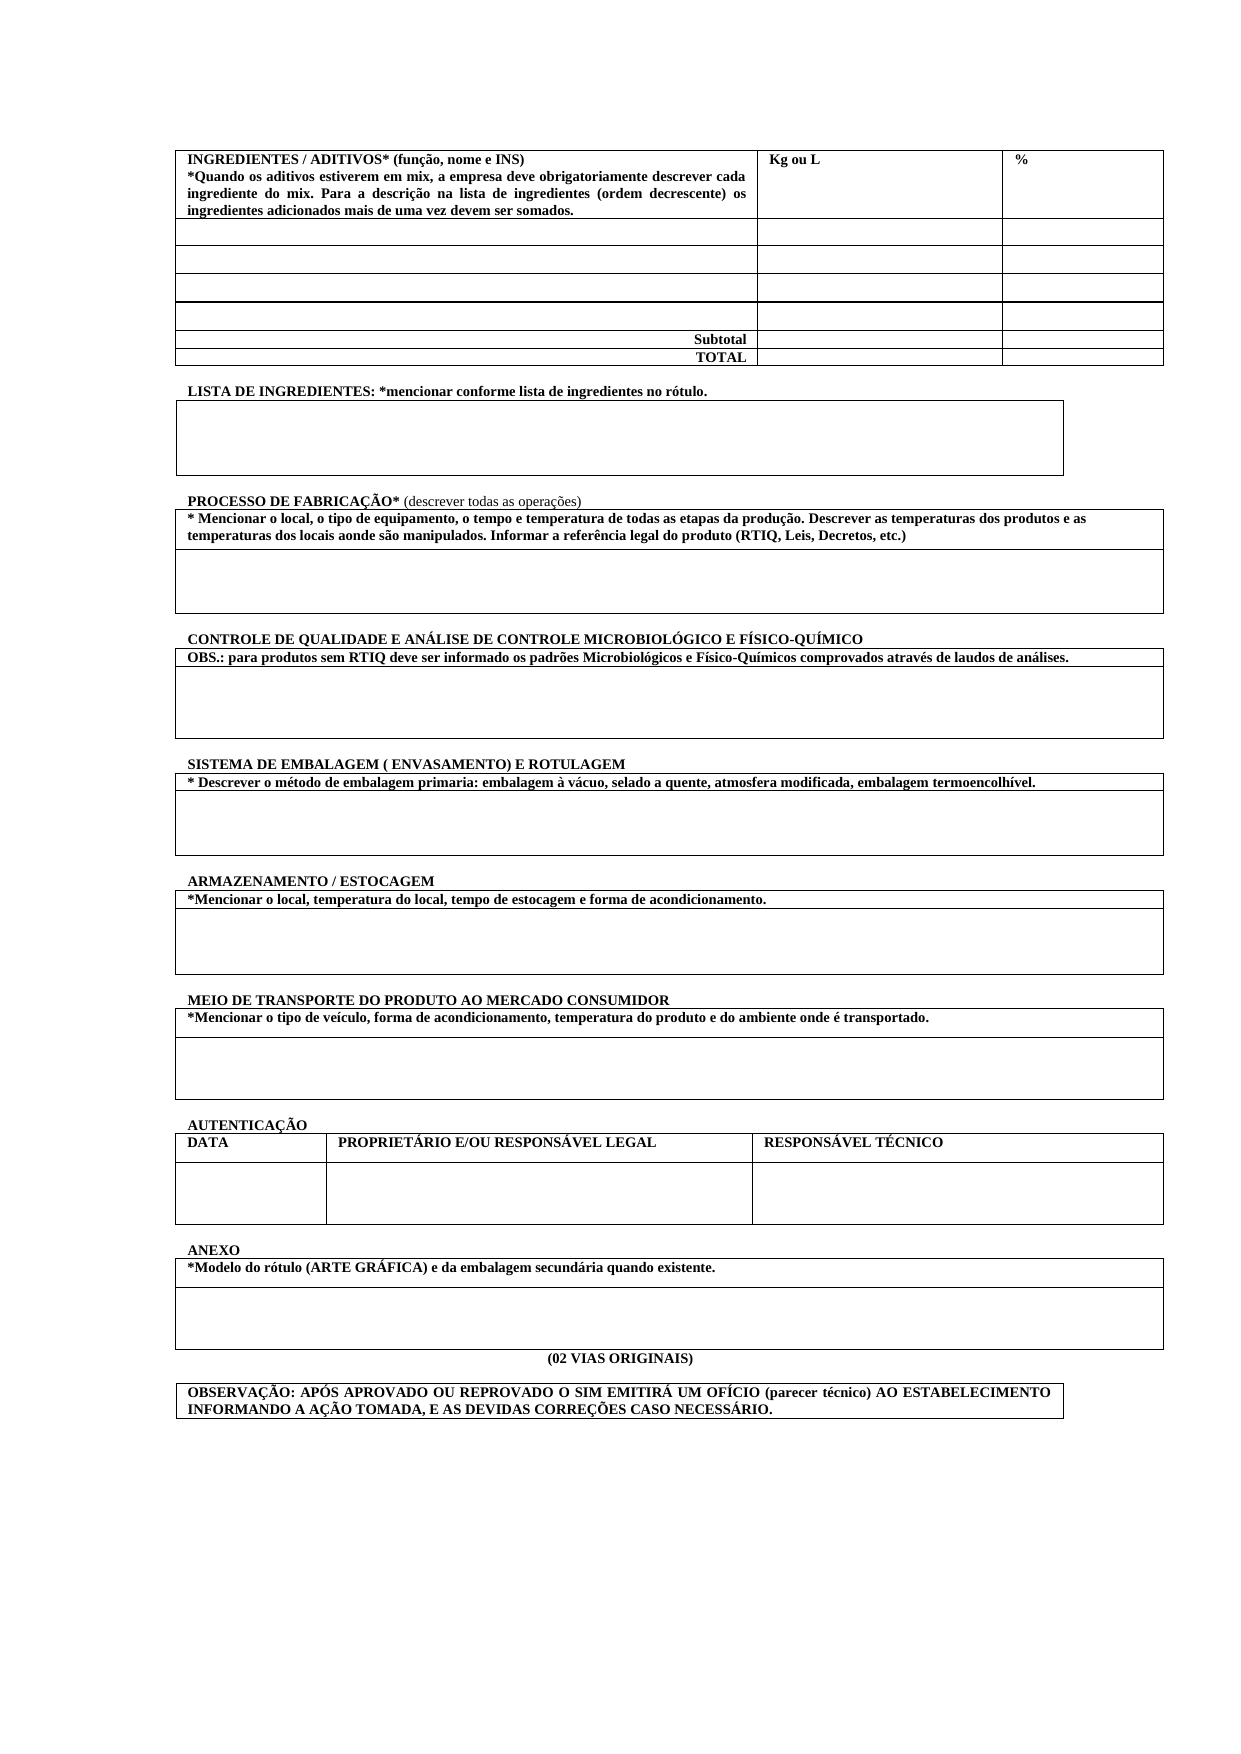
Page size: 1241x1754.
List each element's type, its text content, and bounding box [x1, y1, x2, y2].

table_cell [1003, 274, 1163, 301]
table_cell [176, 667, 1163, 738]
table_cell TOTAL [176, 349, 757, 365]
table_cell Kg ou L [758, 151, 1002, 218]
table_cell [758, 274, 1002, 301]
table_cell [1003, 303, 1163, 329]
text ANEXO [187, 1241, 1053, 1258]
table_cell [758, 219, 1002, 245]
table_cell [176, 303, 757, 329]
table_cell [176, 274, 757, 301]
table_header * Mencionar o local, o tipo de equipamento, o tempo e temperatura de todas as etapas da produção. Descrever as temperaturas dos produtos e as temperaturas dos locais aonde são manipulados. Informar a referência legal do produto (RTIQ, Leis, Decretos, etc.) [176, 510, 1163, 549]
table_header *Mencionar o tipo de veículo, forma de acondicionamento, temperatura do produto e do ambiente onde é transportado. [176, 1009, 1163, 1037]
table_header PROPRIETÁRIO E/OU RESPONSÁVEL LEGAL [327, 1134, 752, 1162]
table_cell [758, 246, 1002, 273]
text SISTEMA DE EMBALAGEM ( ENVASAMENTO) E ROTULAGEM [187, 756, 1053, 772]
text ARMAZENAMENTO / ESTOCAGEM [187, 873, 1053, 890]
table_cell [327, 1163, 752, 1224]
table_cell [176, 246, 757, 273]
table_cell [176, 219, 757, 245]
text AUTENTICAÇÃO [187, 1116, 1053, 1133]
table_cell [1003, 331, 1163, 347]
table_cell [758, 331, 1002, 347]
table_header RESPONSÁVEL TÉCNICO [753, 1134, 1163, 1162]
table_cell [176, 1038, 1163, 1099]
text MEIO DE TRANSPORTE DO PRODUTO AO MERCADO CONSUMIDOR [187, 991, 1053, 1008]
table_cell [1003, 349, 1163, 365]
table_header [177, 401, 1063, 474]
table_cell [176, 1288, 1163, 1349]
text CONTROLE DE QUALIDADE E ANÁLISE DE CONTROLE MICROBIOLÓGICO E FÍSICO-QUÍMICO [187, 631, 1053, 648]
table_cell [176, 550, 1163, 613]
table_header DATA [176, 1134, 326, 1162]
table_cell [176, 909, 1163, 974]
text LISTA DE INGREDIENTES: *mencionar conforme lista de ingredientes no rótulo. [187, 383, 1053, 400]
table_cell % [1003, 151, 1163, 218]
table_cell [1003, 246, 1163, 273]
table_cell [753, 1163, 1163, 1224]
text PROCESSO DE FABRICAÇÃO* (descrever todas as operações) [187, 492, 1053, 509]
table_header *Mencionar o local, temperatura do local, tempo de estocagem e forma de acondicionamento. [176, 891, 1163, 908]
text (02 VIAS ORIGINAIS) [187, 1350, 1053, 1366]
table_header OBSERVAÇÃO: APÓS APROVADO OU REPROVADO O SIM EMITIRÁ UM OFÍCIO (parecer técnico) AO ESTABELECIMENTO INFORMANDO A AÇÃO TOMADA, E AS DEVIDAS CORREÇÕES CASO NECESSÁRIO. [177, 1384, 1063, 1418]
table_cell Subtotal [176, 331, 757, 347]
table_cell [758, 349, 1002, 365]
table_header OBS.: para produtos sem RTIQ deve ser informado os padrões Microbiológicos e Físico-Químicos comprovados através de laudos de análises. [176, 649, 1163, 666]
table_header *Modelo do rótulo (ARTE GRÁFICA) e da embalagem secundária quando existente. [176, 1259, 1163, 1287]
table_cell [176, 791, 1163, 855]
table_cell [176, 1163, 326, 1224]
table_cell [1003, 219, 1163, 245]
table_cell INGREDIENTES / ADITIVOS* (função, nome e INS) *Quando os aditivos estiverem em mix, a empresa deve obrigatoriamente descrever cada ingrediente do mix. Para a descrição na lista de ingredientes (ordem decrescente) os ingredientes adicionados mais de uma vez devem ser somados. [176, 151, 757, 218]
table_header * Descrever o método de embalagem primaria: embalagem à vácuo, selado a quente, atmosfera modificada, embalagem termoencolhível. [176, 774, 1163, 790]
table_cell [758, 303, 1002, 329]
